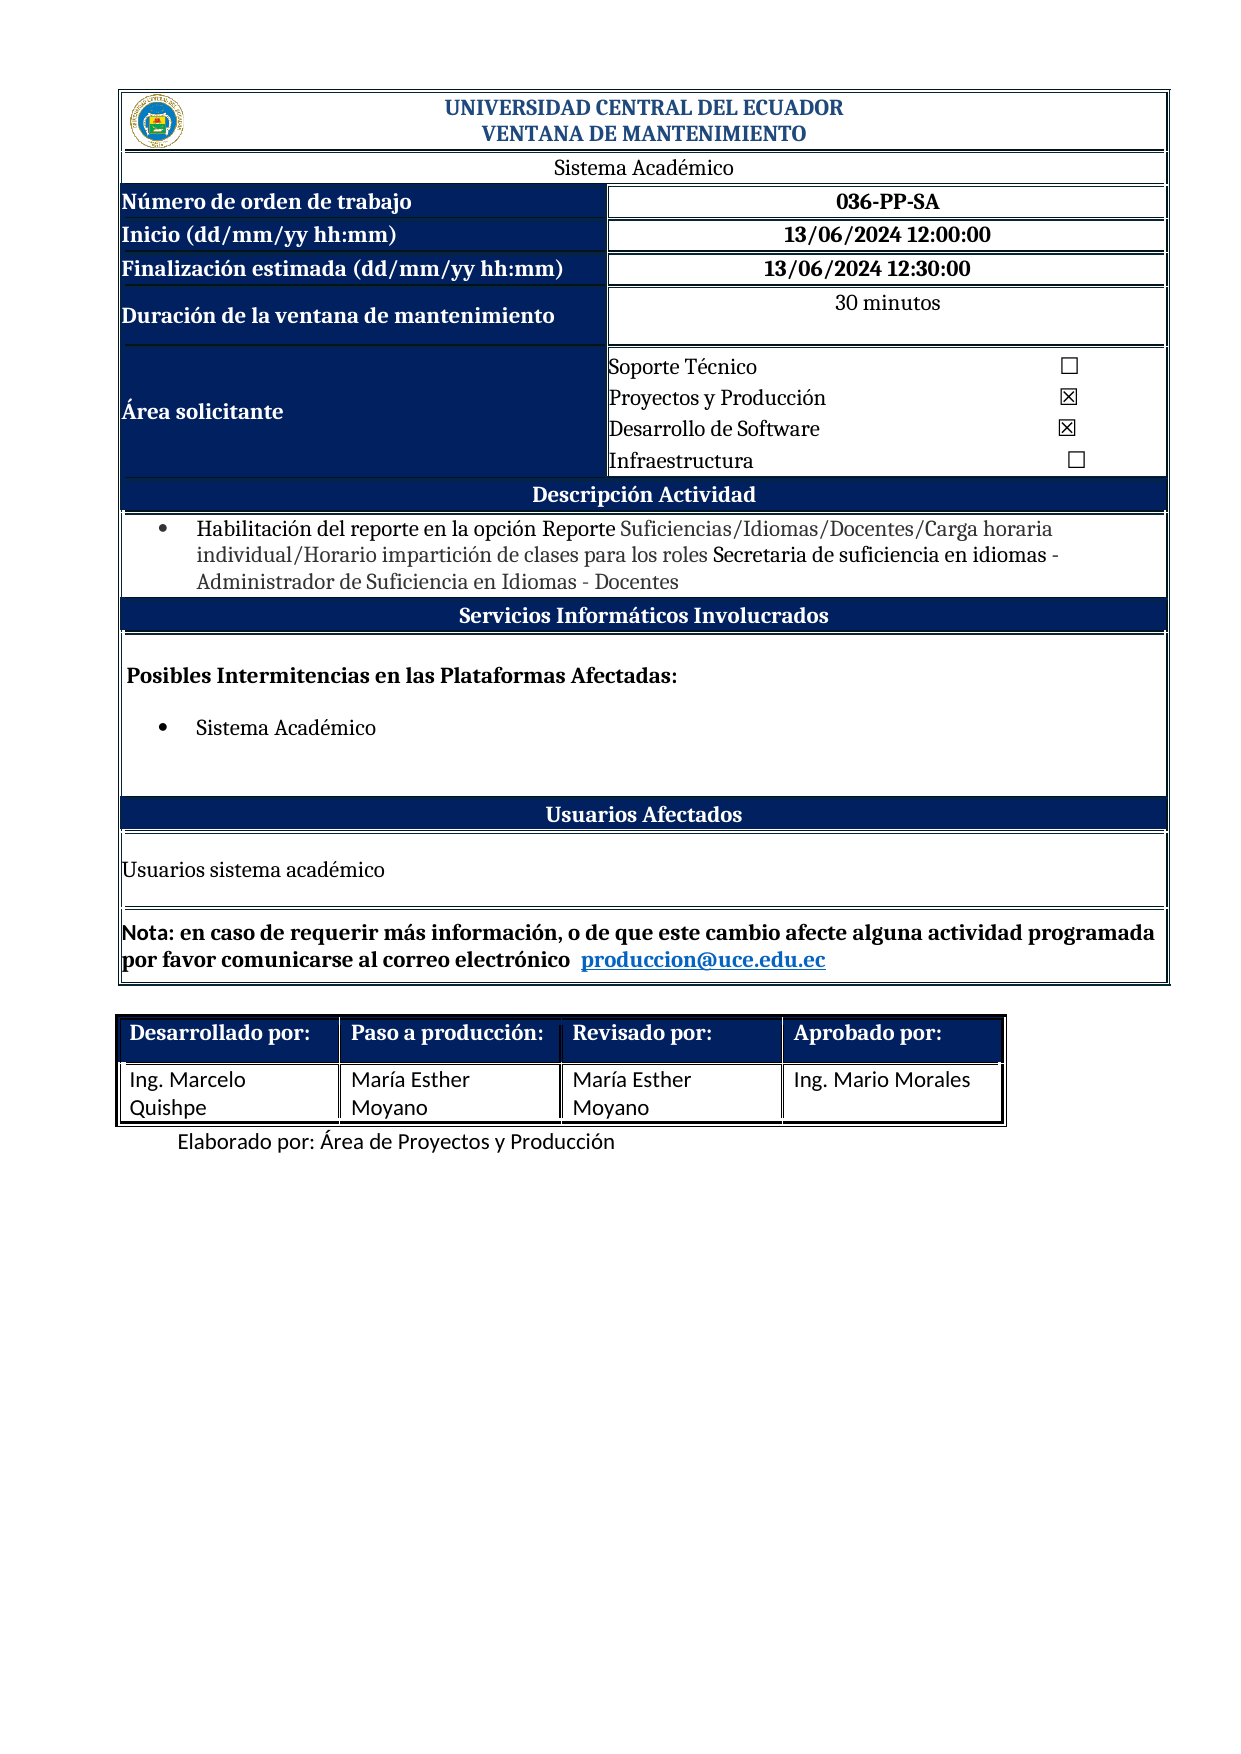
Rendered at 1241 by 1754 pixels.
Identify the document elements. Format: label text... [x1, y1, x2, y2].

table_cell Descripción Actividad [120, 476, 1168, 510]
table_cell Finalización estimada (dd/mm/yy hh:mm) [120, 250, 607, 284]
table_cell 13/06/2024 12:00:00 [607, 216, 1168, 250]
table_header UNIVERSIDAD CENTRAL DEL ECUADOR VENTANA DE MANTENIMIENTO [122, 93, 1166, 149]
table_cell Sistema Académico [122, 149, 1167, 183]
table_cell Soporte Técnico Proyectos y Producción Desarrollo de Software Infraestructura [609, 344, 1167, 476]
table_header Revisado por: [561, 1019, 782, 1062]
table_cell Inicio (dd/mm/yy hh:mm) [120, 216, 607, 250]
picture [130, 94, 184, 148]
table_cell Usuarios Afectados [120, 796, 1168, 829]
table_cell Usuarios sistema académico [120, 830, 1168, 906]
table_header Paso a producción: [340, 1020, 561, 1062]
table_header Desarrollado por: [121, 1020, 339, 1062]
table_cell 30 minutos [609, 284, 1167, 344]
table_cell 036-PP-SA [607, 183, 1168, 216]
table_cell Nota: en caso de requerir más información, o de que este cambio afecte alguna actividad programada por favor comunicarse al correo electrónico produccion@uce.edu.ec [120, 906, 1168, 981]
table_cell Duración de la ventana de mantenimiento [122, 284, 606, 344]
table_cell Ing. Mario Morales [783, 1062, 1003, 1121]
table_cell María Esther Moyano [561, 1065, 782, 1121]
table_header Aprobado por: [783, 1020, 1001, 1062]
table_cell Área solicitante [122, 344, 606, 476]
table_cell María Esther Moyano [340, 1065, 561, 1121]
table_cell Servicios Informáticos Involucrados [120, 597, 1168, 630]
text Elaborado por: Área de Proyectos y Producción [177, 1127, 1063, 1155]
table_cell Ing. Marcelo Quishpe [121, 1062, 339, 1121]
table_cell Número de orden de trabajo [120, 183, 607, 216]
table_cell Posibles Intermitencias en las Plataformas Afectadas: Sistema Académico [120, 630, 1168, 796]
table_cell Habilitación del reporte en la opción Reporte Suficiencias/Idiomas/Docentes/Carga horaria individual/Horario impartición de clases para los roles Secretaria de suficiencia en idiomas - Administrador de Suficiencia en Idiomas - Docentes [120, 510, 1168, 597]
table_cell 13/06/2024 12:30:00 [607, 250, 1168, 284]
